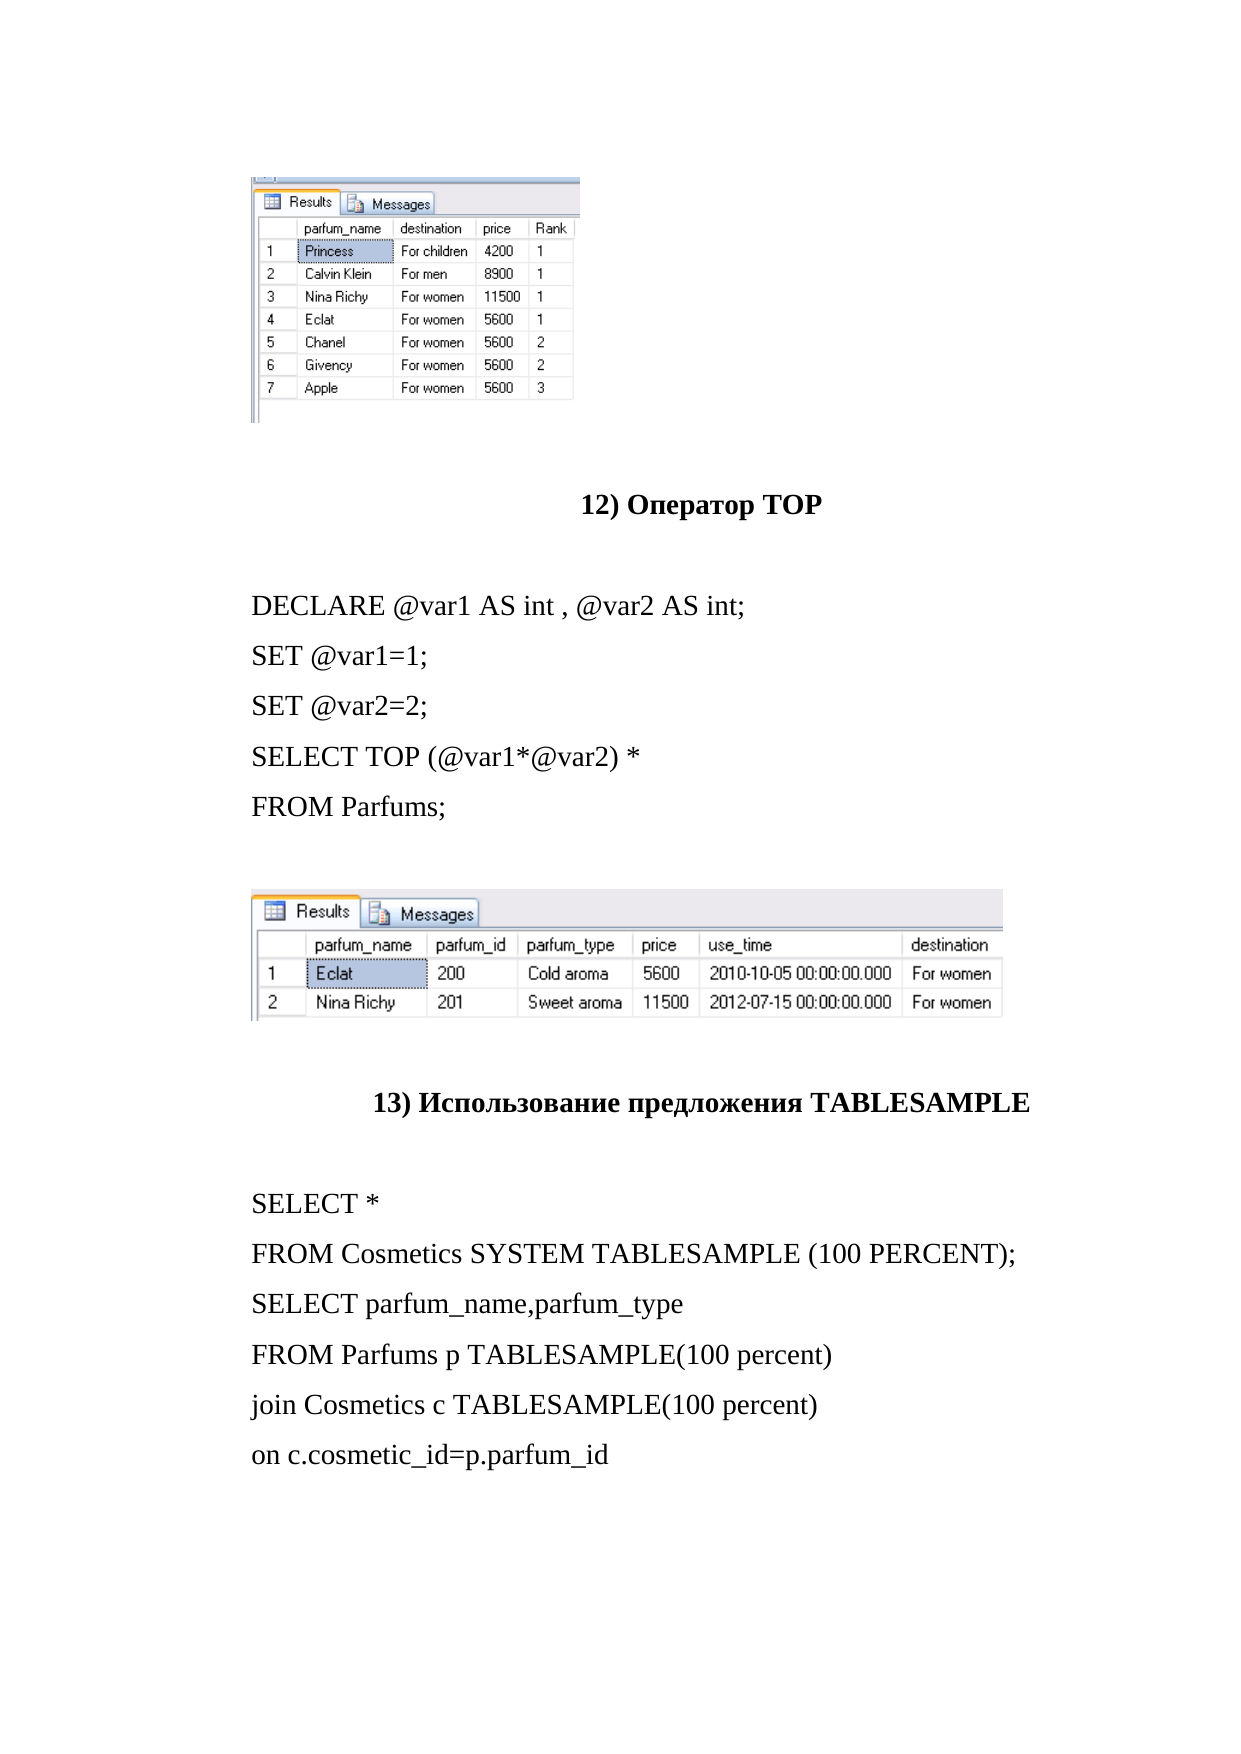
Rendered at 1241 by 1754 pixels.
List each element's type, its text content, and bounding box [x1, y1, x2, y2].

text 12) Оператор TOP [177, 487, 1152, 521]
text FROM Cosmetics SYSTEM TABLESAMPLE (100 PERCENT); [177, 1236, 1152, 1270]
text on c.cosmetic_id=p.parfum_id [177, 1437, 1152, 1471]
text 13) Использование предложения TABLESAMPLE [177, 1085, 1152, 1119]
text join Cosmetics c TABLESAMPLE(100 percent) [177, 1387, 1152, 1421]
text SELECT * [177, 1186, 1152, 1219]
text SELECT parfum_name,parfum_type [177, 1287, 1152, 1320]
text FROM Parfums p TABLESAMPLE(100 percent) [177, 1337, 1152, 1370]
text SELECT TOP (@var1*@var2) * [177, 739, 1152, 772]
text DECLARE @var1 AS int , @var2 AS int; [177, 588, 1152, 621]
text FROM Parfums; [177, 789, 1152, 823]
text SET @var1=1; [177, 638, 1152, 672]
picture [251, 177, 580, 423]
text SET @var2=2; [177, 688, 1152, 722]
picture [251, 889, 1003, 1021]
